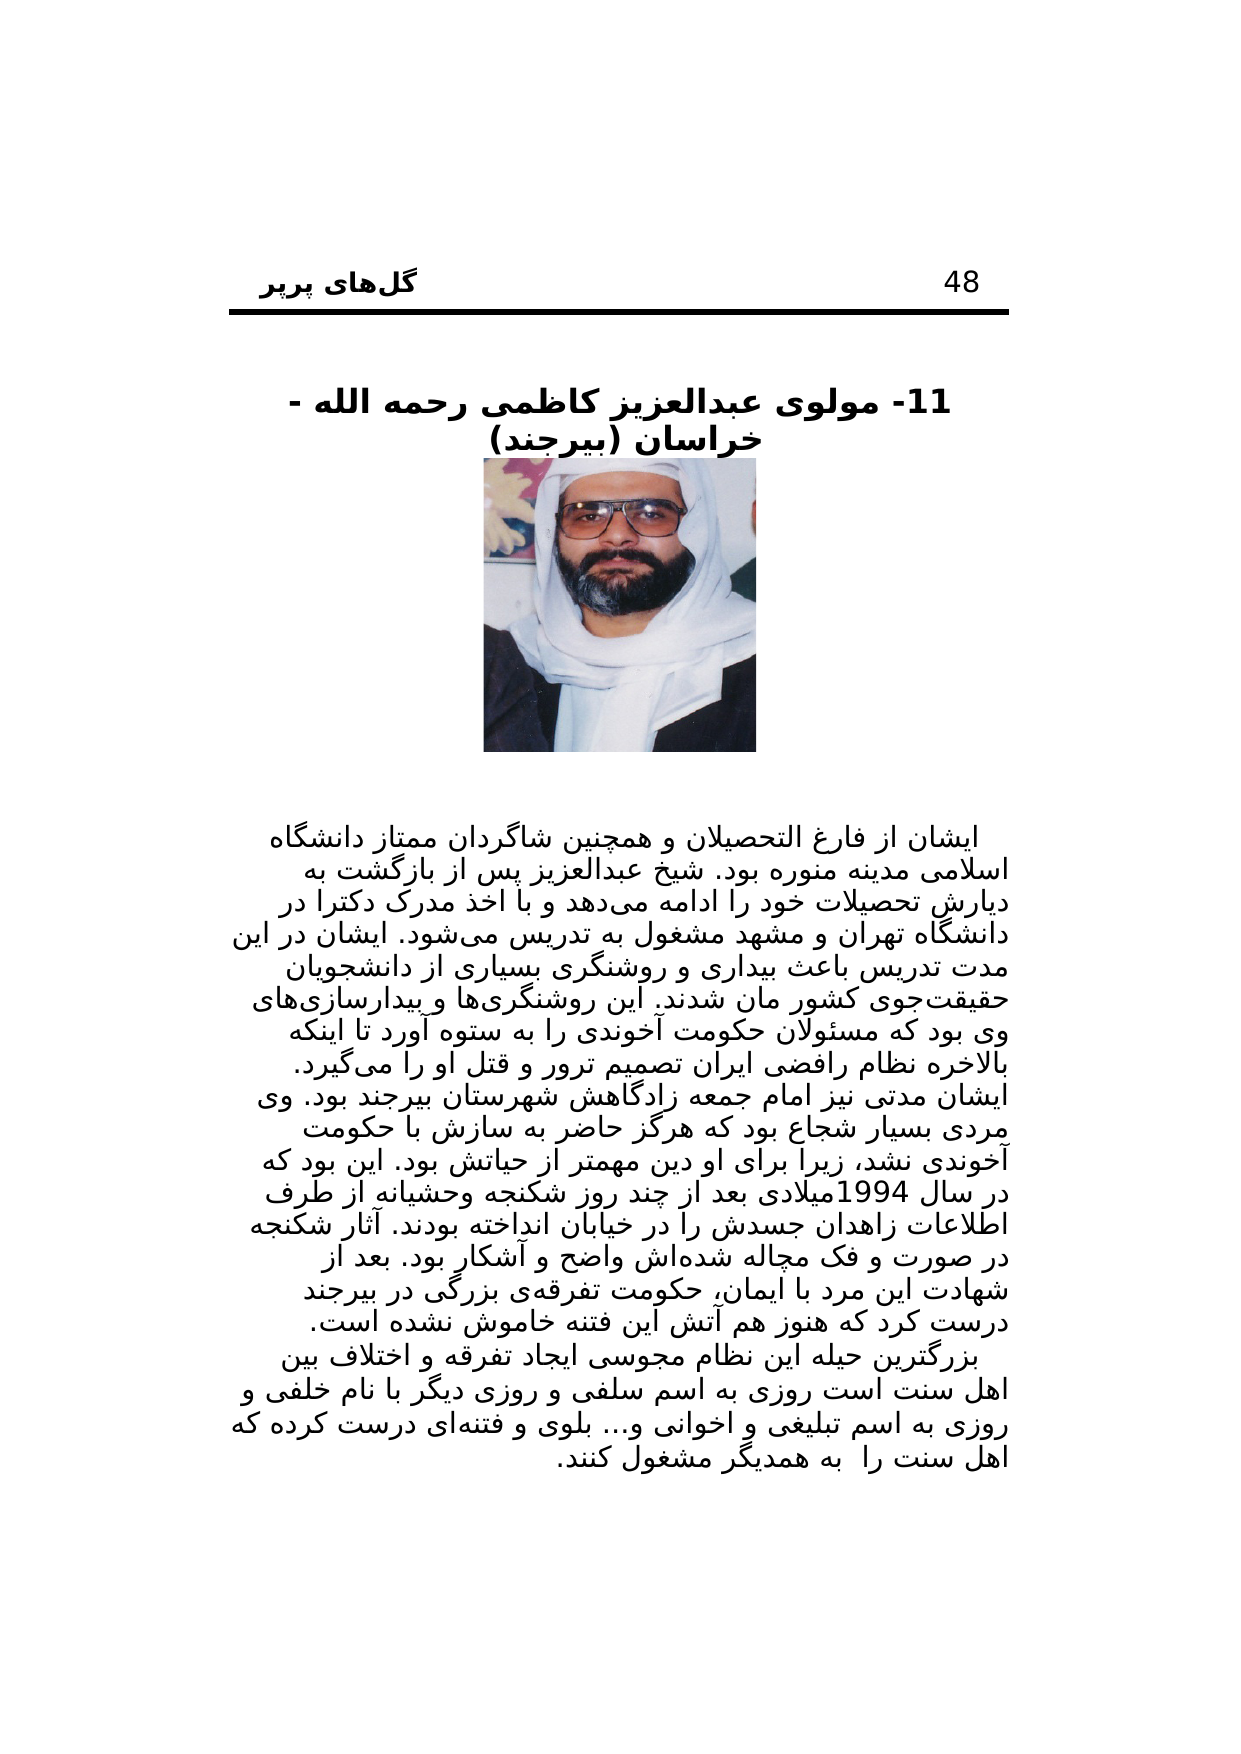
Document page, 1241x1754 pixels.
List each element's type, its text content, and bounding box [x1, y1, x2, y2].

text بزرگترین حیله این نظام مجوسی ایجاد تفرقه و اختلاف بین اهل سنت است روزی به اسم سلفی و روزی دیگر با نام خلفی و روزی به اسم تبلیغی و اخوانی و... بلوی و فتنه‌ای درست کرده که اهل سنت را به همدیگر مشغول کنند. [230, 1338, 1010, 1474]
text ایشان از فارغ التحصیلان و همچنین شاگردان ممتاز دانشگاه اسلامی مدینه منوره بود. شیخ عبدالعزیز پس از بازگشت به دیارش تحصیلات خود را ادامه می‌دهد و با اخذ مدرک دکترا در دانشگاه تهران و مشهد مشغول به تدریس می‌شود. ایشان در این مدت تدریس باعث بیداری و روشنگری بسیاری از دانشجویان حقیقت‌جوی کشور مان شدند. این روشنگری‌ها و بیدارسازی‌های وی بود که مسئولان حکومت آخوندی را به ستوه آورد تا اینکه بالاخره نظام رافضی ایران تصمیم ترور و قتل او را می‌گیرد. ایشان مدتی نیز امام جمعه زادگاهش شهرستان بیرجند بود. وی مردی بسیار شجاع بود که هرگز حاضر به سازش با حکومت آخوندی نشد، زیرا برای او دین مهمتر از حیاتش بود. این بود که در سال 1994میلادی بعد از چند روز شکنجه وحشیانه از طرف اطلاعات زاهدان جسدش را در خیابان انداخته بودند. آثار شکنجه در صورت و فک مچاله شده‌اش واضح و آشکار بود. بعد از شهادت این مرد با ایمان، حکومت تفرقه‌ی بزرگی در بیرجند درست کرد که هنوز هم آتش این فتنه خاموش نشده است. [230, 822, 1010, 1338]
picture [483, 458, 757, 752]
text 11- مولوی عبدالعزیز کاظمی رحمه الله - خراسان (بیرجند) [230, 384, 1010, 458]
